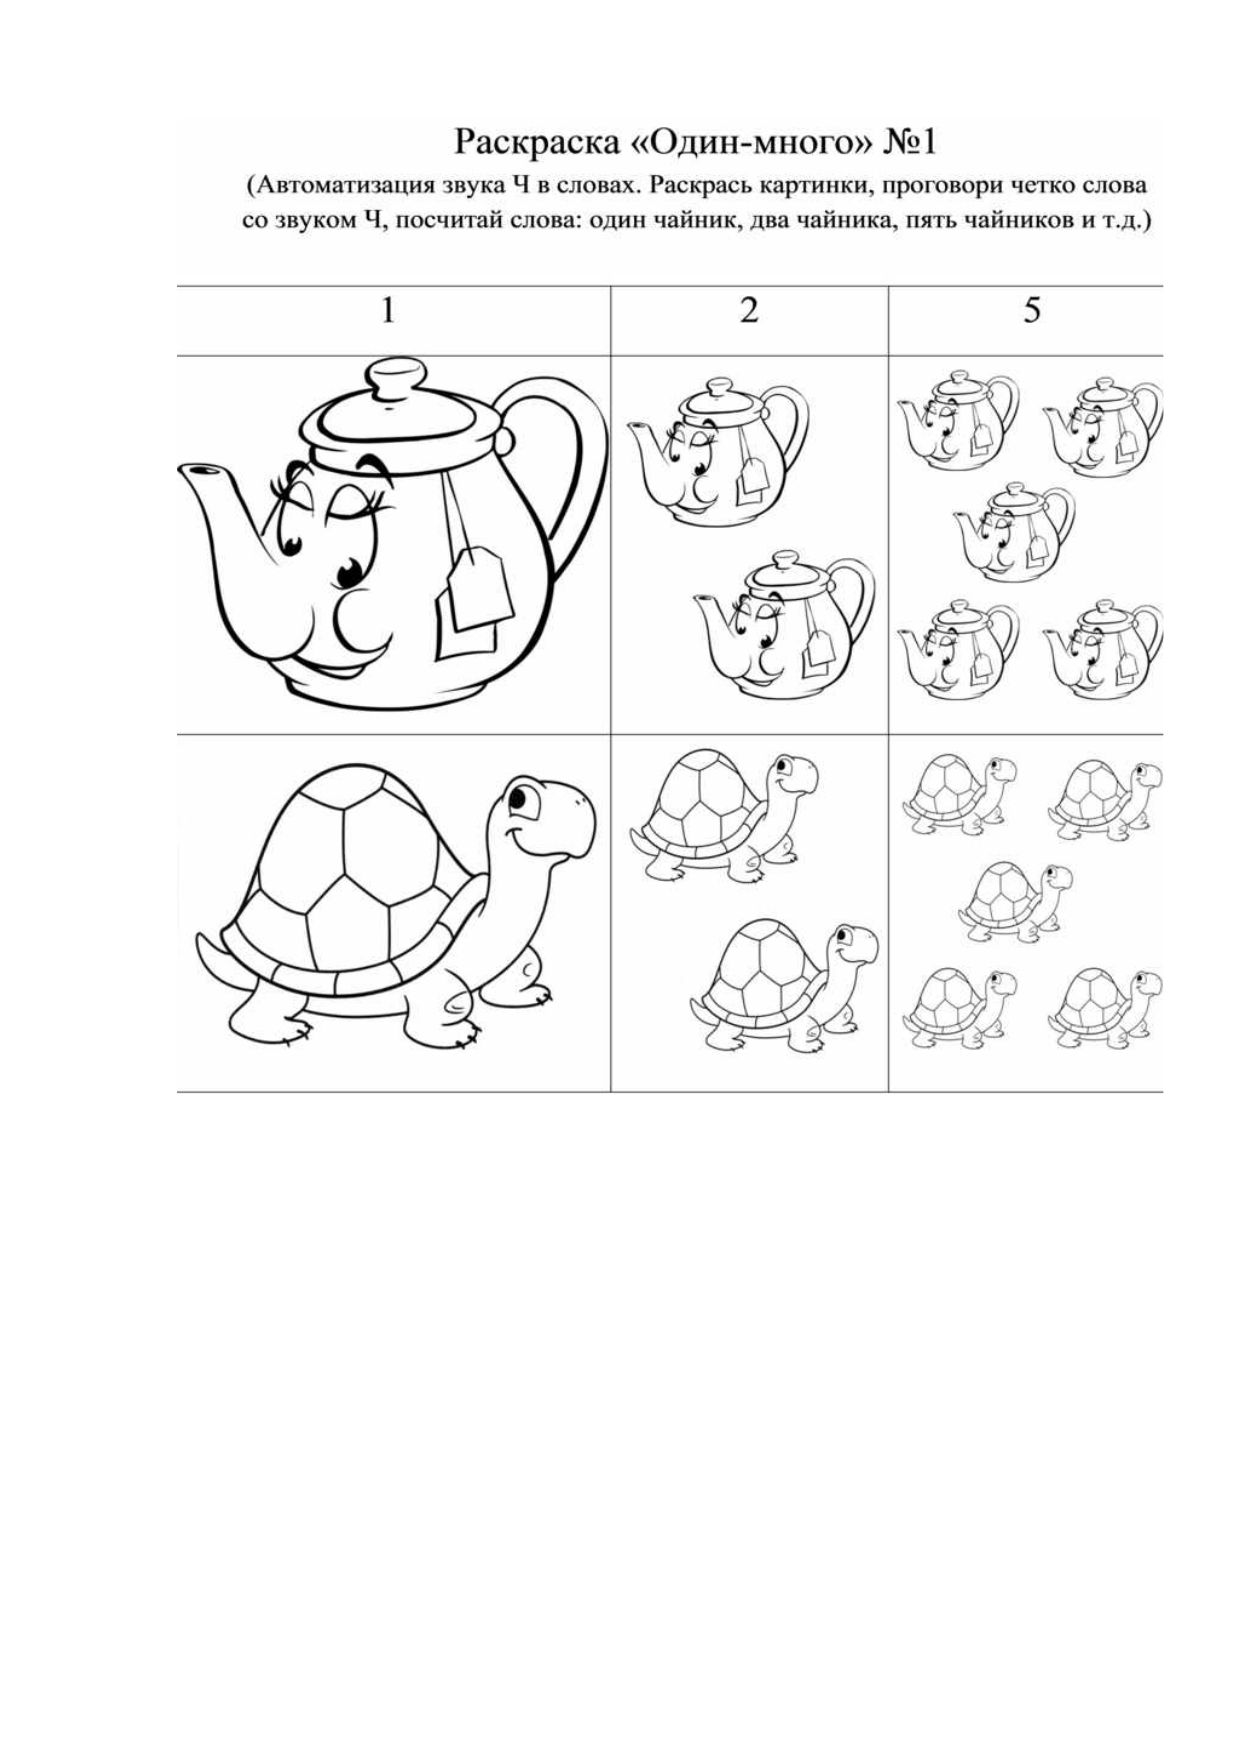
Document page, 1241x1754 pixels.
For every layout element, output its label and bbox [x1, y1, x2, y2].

picture [177, 118, 1164, 1094]
